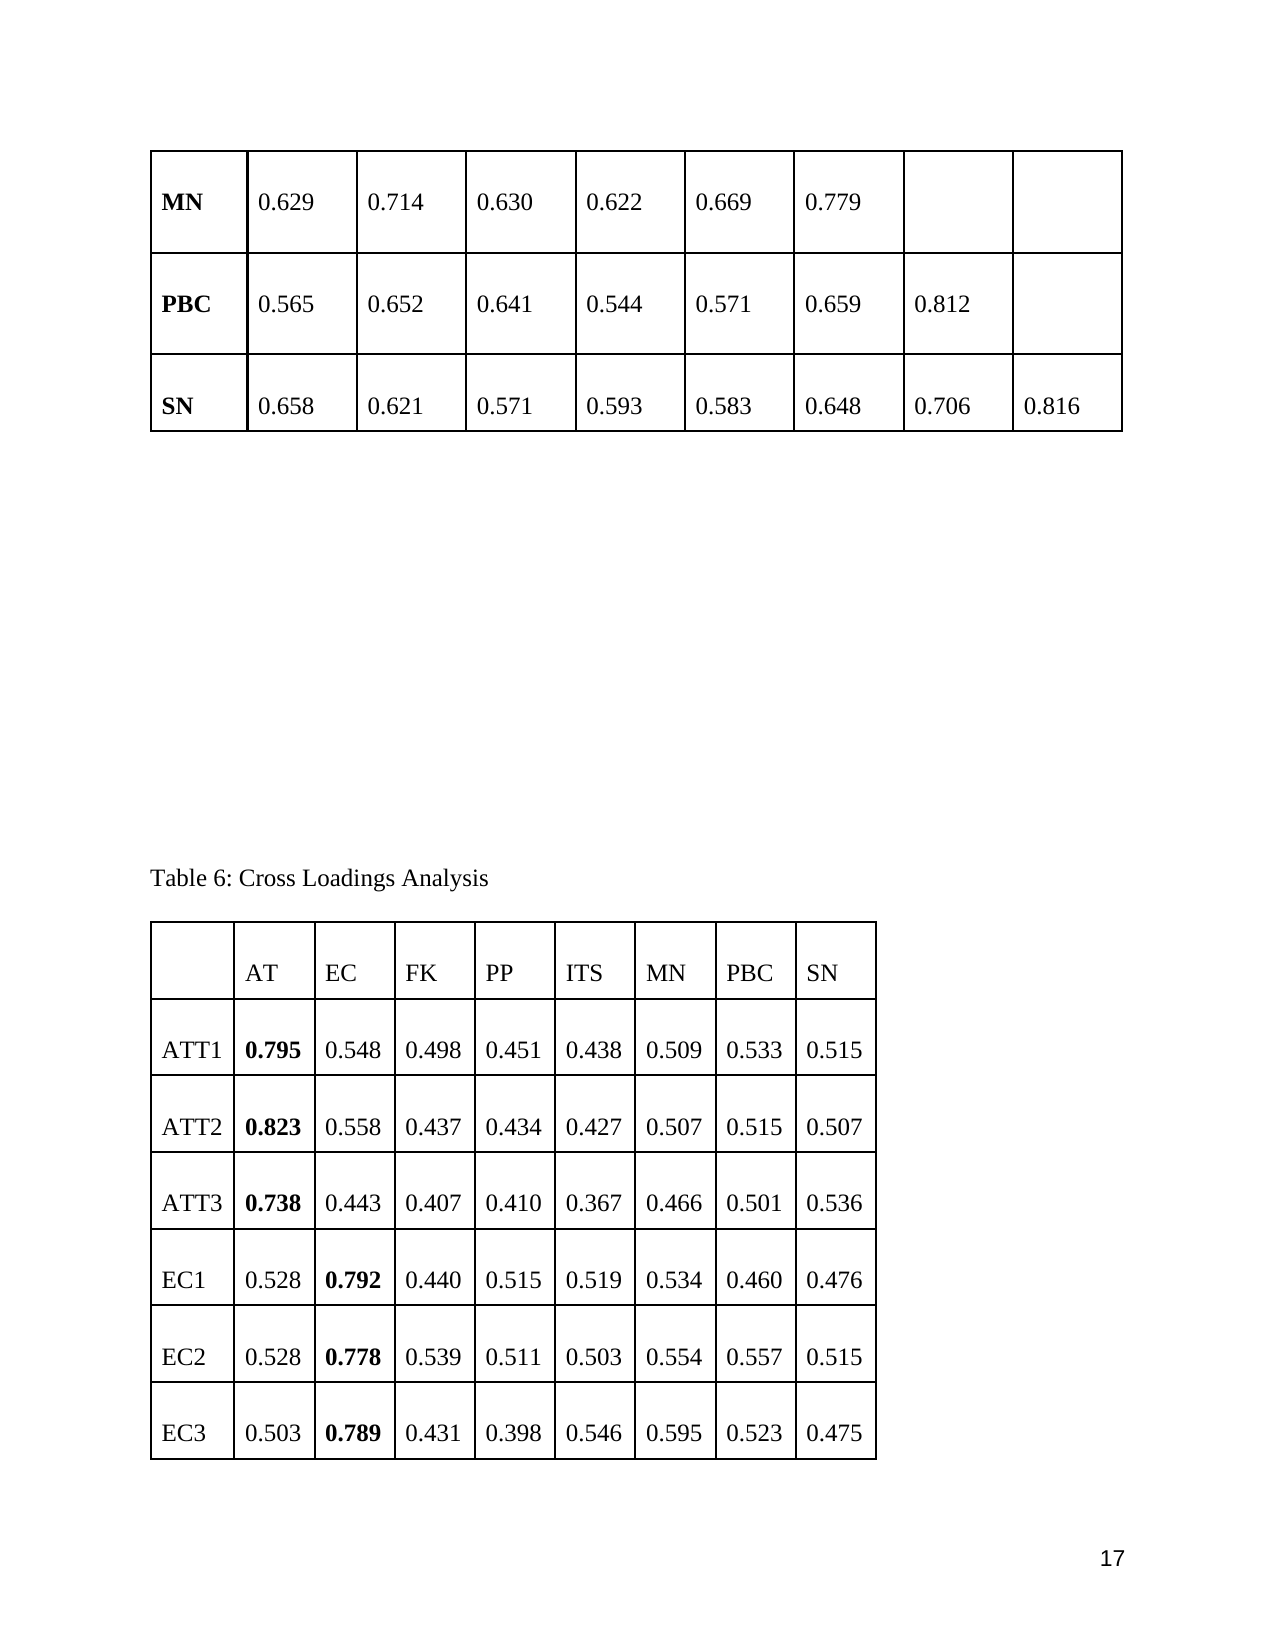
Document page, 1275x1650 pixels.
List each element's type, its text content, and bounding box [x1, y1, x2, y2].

table_cell ATT3 [152, 1153, 233, 1227]
table_cell 0.571 [686, 254, 793, 353]
table_cell 0.816 [1014, 355, 1121, 430]
table_cell 0.658 [249, 355, 356, 430]
table_cell 0.523 [717, 1383, 795, 1457]
table_cell 0.548 [316, 1000, 394, 1074]
table_cell 0.622 [577, 152, 684, 252]
table_cell 0.669 [686, 152, 793, 252]
table_cell 0.476 [797, 1230, 875, 1304]
table_cell 0.440 [396, 1230, 474, 1304]
table_cell 0.507 [797, 1076, 875, 1151]
table_cell 0.427 [556, 1076, 634, 1151]
table_cell 0.515 [717, 1076, 795, 1151]
table_cell 0.501 [717, 1153, 795, 1227]
table_header SN [797, 923, 875, 997]
table_header MN [636, 923, 715, 997]
table_cell PBC [152, 254, 246, 353]
table_cell 0.778 [316, 1306, 394, 1381]
table_cell EC3 [152, 1383, 233, 1457]
table_cell 0.714 [358, 152, 465, 252]
table_cell 0.738 [235, 1153, 314, 1227]
table_cell 0.475 [797, 1383, 875, 1457]
table_cell 0.515 [476, 1230, 554, 1304]
table_cell ATT2 [152, 1076, 233, 1151]
table_cell [1014, 152, 1121, 252]
table_cell 0.544 [577, 254, 684, 353]
table_cell 0.557 [717, 1306, 795, 1381]
table_cell 0.460 [717, 1230, 795, 1304]
table_cell 0.795 [235, 1000, 314, 1074]
table_cell 0.789 [316, 1383, 394, 1457]
table_cell 0.823 [235, 1076, 314, 1151]
table_cell 0.648 [795, 355, 903, 430]
table_cell EC1 [152, 1230, 233, 1304]
table_cell 0.583 [686, 355, 793, 430]
table_cell 0.438 [556, 1000, 634, 1074]
table_cell 0.410 [476, 1153, 554, 1227]
table_header PP [476, 923, 554, 997]
table_cell 0.641 [467, 254, 575, 353]
table_cell 0.511 [476, 1306, 554, 1381]
table_cell [1014, 254, 1121, 353]
table_cell 0.509 [636, 1000, 715, 1074]
table_cell 0.503 [556, 1306, 634, 1381]
table_cell 0.437 [396, 1076, 474, 1151]
table_cell 0.792 [316, 1230, 394, 1304]
table_cell 0.503 [235, 1383, 314, 1457]
table_cell 0.466 [636, 1153, 715, 1227]
table_cell 0.565 [249, 254, 356, 353]
table_cell 0.407 [396, 1153, 474, 1227]
table_cell 0.629 [249, 152, 356, 252]
table_cell 0.451 [476, 1000, 554, 1074]
table_header PBC [717, 923, 795, 997]
table_cell MN [152, 152, 246, 252]
table_cell 0.621 [358, 355, 465, 430]
table_cell 0.571 [467, 355, 575, 430]
table_cell 0.515 [797, 1000, 875, 1074]
table_cell 0.539 [396, 1306, 474, 1381]
table_cell 0.367 [556, 1153, 634, 1227]
table_cell 0.398 [476, 1383, 554, 1457]
table_header ITS [556, 923, 634, 997]
table_cell 0.546 [556, 1383, 634, 1457]
table_cell 0.434 [476, 1076, 554, 1151]
table_cell 0.528 [235, 1230, 314, 1304]
table_cell 0.533 [717, 1000, 795, 1074]
table_cell ATT1 [152, 1000, 233, 1074]
table_cell [905, 152, 1012, 252]
table_cell 0.431 [396, 1383, 474, 1457]
table_cell 0.812 [905, 254, 1012, 353]
table_header EC [316, 923, 394, 997]
table_cell 0.519 [556, 1230, 634, 1304]
text Table 6: Cross Loadings Analysis [150, 863, 1125, 892]
table_cell 0.515 [797, 1306, 875, 1381]
table_cell 0.528 [235, 1306, 314, 1381]
table_cell 0.536 [797, 1153, 875, 1227]
table_cell SN [152, 355, 246, 430]
table_cell EC2 [152, 1306, 233, 1381]
table_cell 0.652 [358, 254, 465, 353]
table_cell 0.534 [636, 1230, 715, 1304]
table_cell 0.593 [577, 355, 684, 430]
table_cell 0.630 [467, 152, 575, 252]
table_cell 0.558 [316, 1076, 394, 1151]
table_cell 0.507 [636, 1076, 715, 1151]
table_header AT [235, 923, 314, 997]
table_header [152, 923, 233, 997]
table_header FK [396, 923, 474, 997]
table_cell 0.706 [905, 355, 1012, 430]
table_cell 0.659 [795, 254, 903, 353]
table_cell 0.554 [636, 1306, 715, 1381]
table_cell 0.443 [316, 1153, 394, 1227]
table_cell 0.498 [396, 1000, 474, 1074]
table_cell 0.779 [795, 152, 903, 252]
table_cell 0.595 [636, 1383, 715, 1457]
